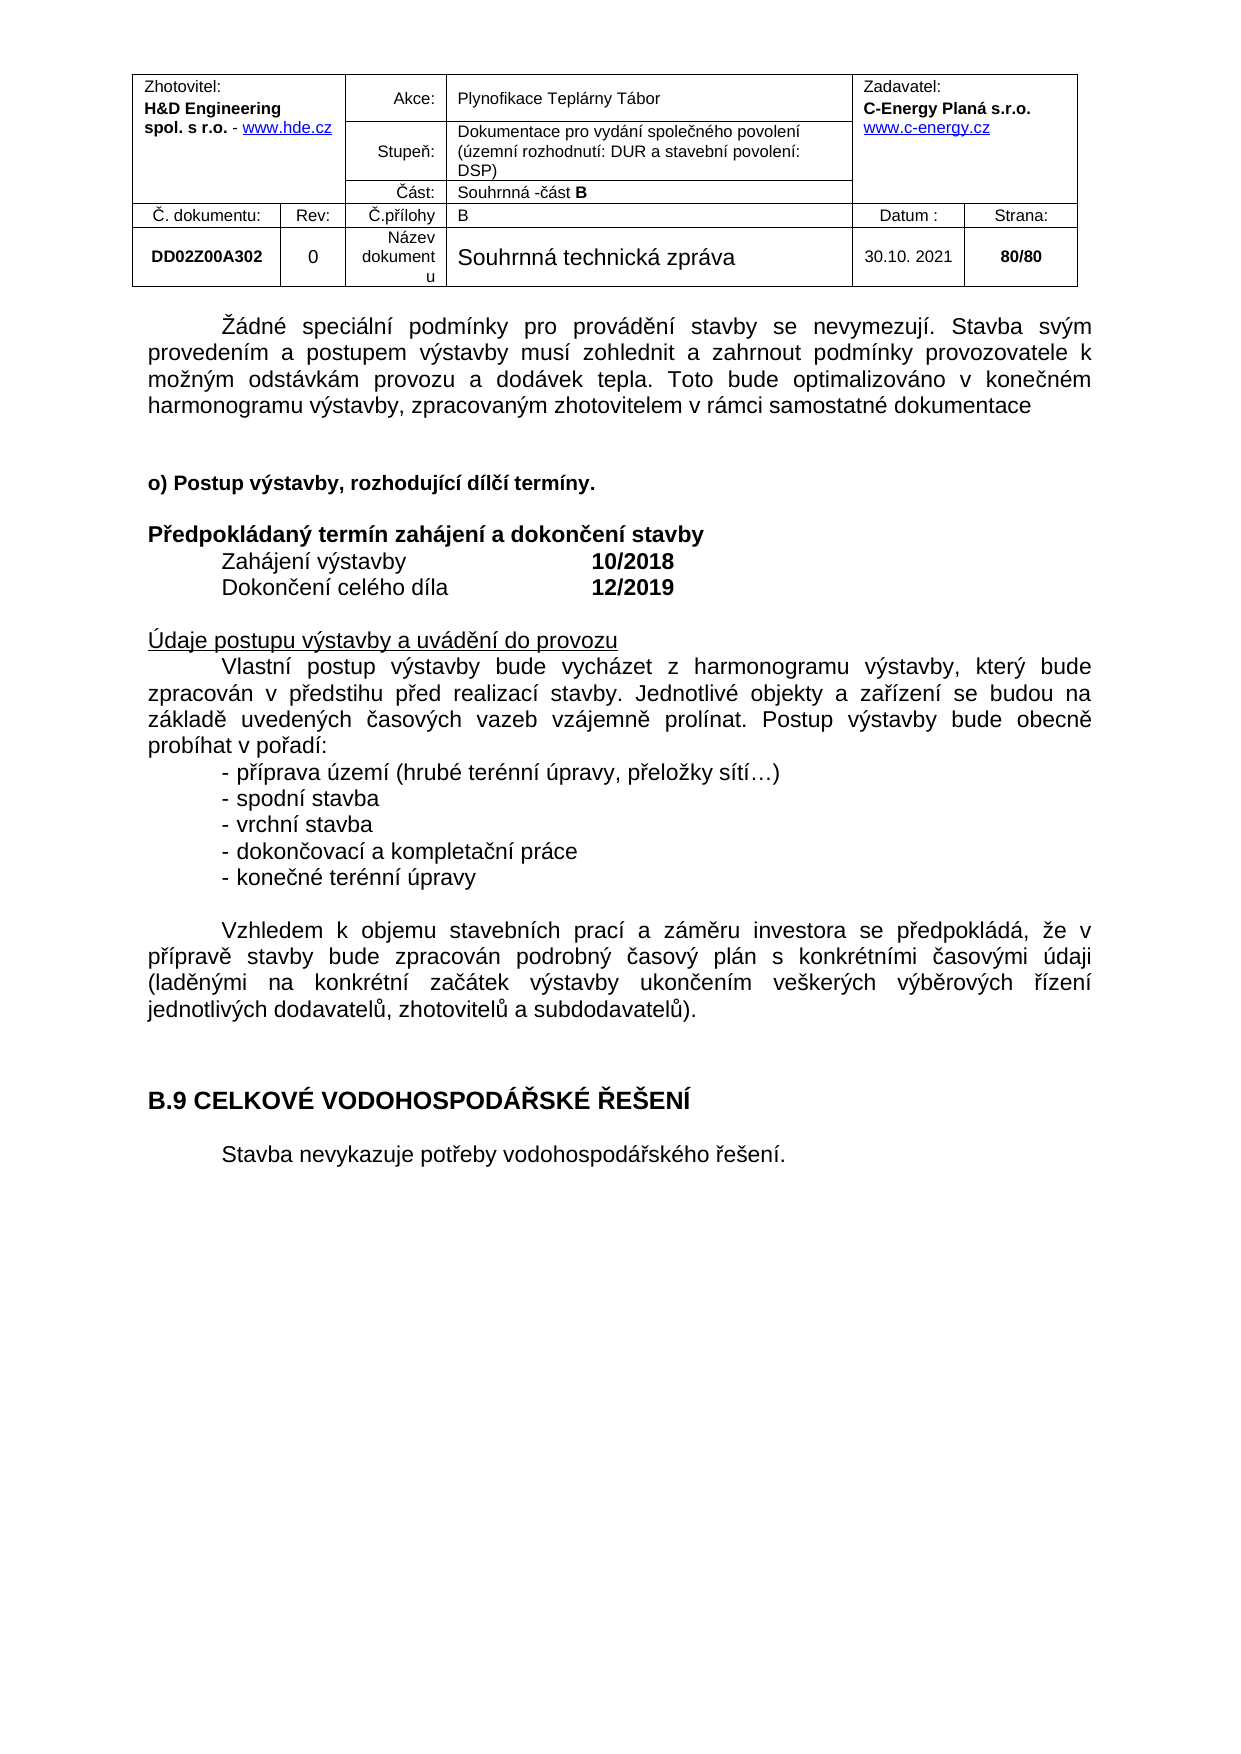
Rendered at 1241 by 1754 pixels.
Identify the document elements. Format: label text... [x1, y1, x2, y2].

text Zahájení výstavby 10/2018 [148, 548, 1092, 574]
text - konečné terénní úpravy [148, 864, 1092, 890]
text Předpokládaný termín zahájení a dokončení stavby [148, 521, 1092, 548]
subtitle o) Postup výstavby, rozhodující dílčí termíny. [148, 471, 1092, 495]
text Údaje postupu výstavby a uvádění do provozu [148, 627, 1092, 653]
text Dokončení celého díla 12/2019 [148, 574, 1092, 600]
text Vlastní postup výstavby bude vycházet z harmonogramu výstavby, který bude zpracován v předstihu před realizací stavby. Jednotlivé objekty a zařízení se budou na základě uvedených časových vazeb vzájemně prolínat. Postup výstavby bude obecně probíhat v pořadí: [148, 653, 1092, 758]
text - dokončovací a kompletační práce [148, 838, 1092, 864]
text Žádné speciální podmínky pro provádění stavby se nevymezují. Stavba svým provedením a postupem výstavby musí zohlednit a zahrnout podmínky provozovatele k možným odstávkám provozu a dodávek tepla. Toto bude optimalizováno v konečném harmonogramu výstavby, zpracovaným zhotovitelem v rámci samostatné dokumentace [148, 313, 1092, 418]
text - vrchní stavba [148, 811, 1092, 838]
subtitle B.9 Celkové vodohospodářské řešení [148, 1086, 1092, 1115]
text Stavba nevykazuje potřeby vodohospodářského řešení. [148, 1141, 1092, 1167]
text - spodní stavba [148, 785, 1092, 811]
text Vzhledem k objemu stavebních prací a záměru investora se předpokládá, že v přípravě stavby bude zpracován podrobný časový plán s konkrétními časovými údaji (laděnými na konkrétní začátek výstavby ukončením veškerých výběrových řízení jednotlivých dodavatelů, zhotovitelů a subdodavatelů). [148, 917, 1092, 1022]
text - příprava území (hrubé terénní úpravy, přeložky sítí…) [148, 758, 1092, 785]
